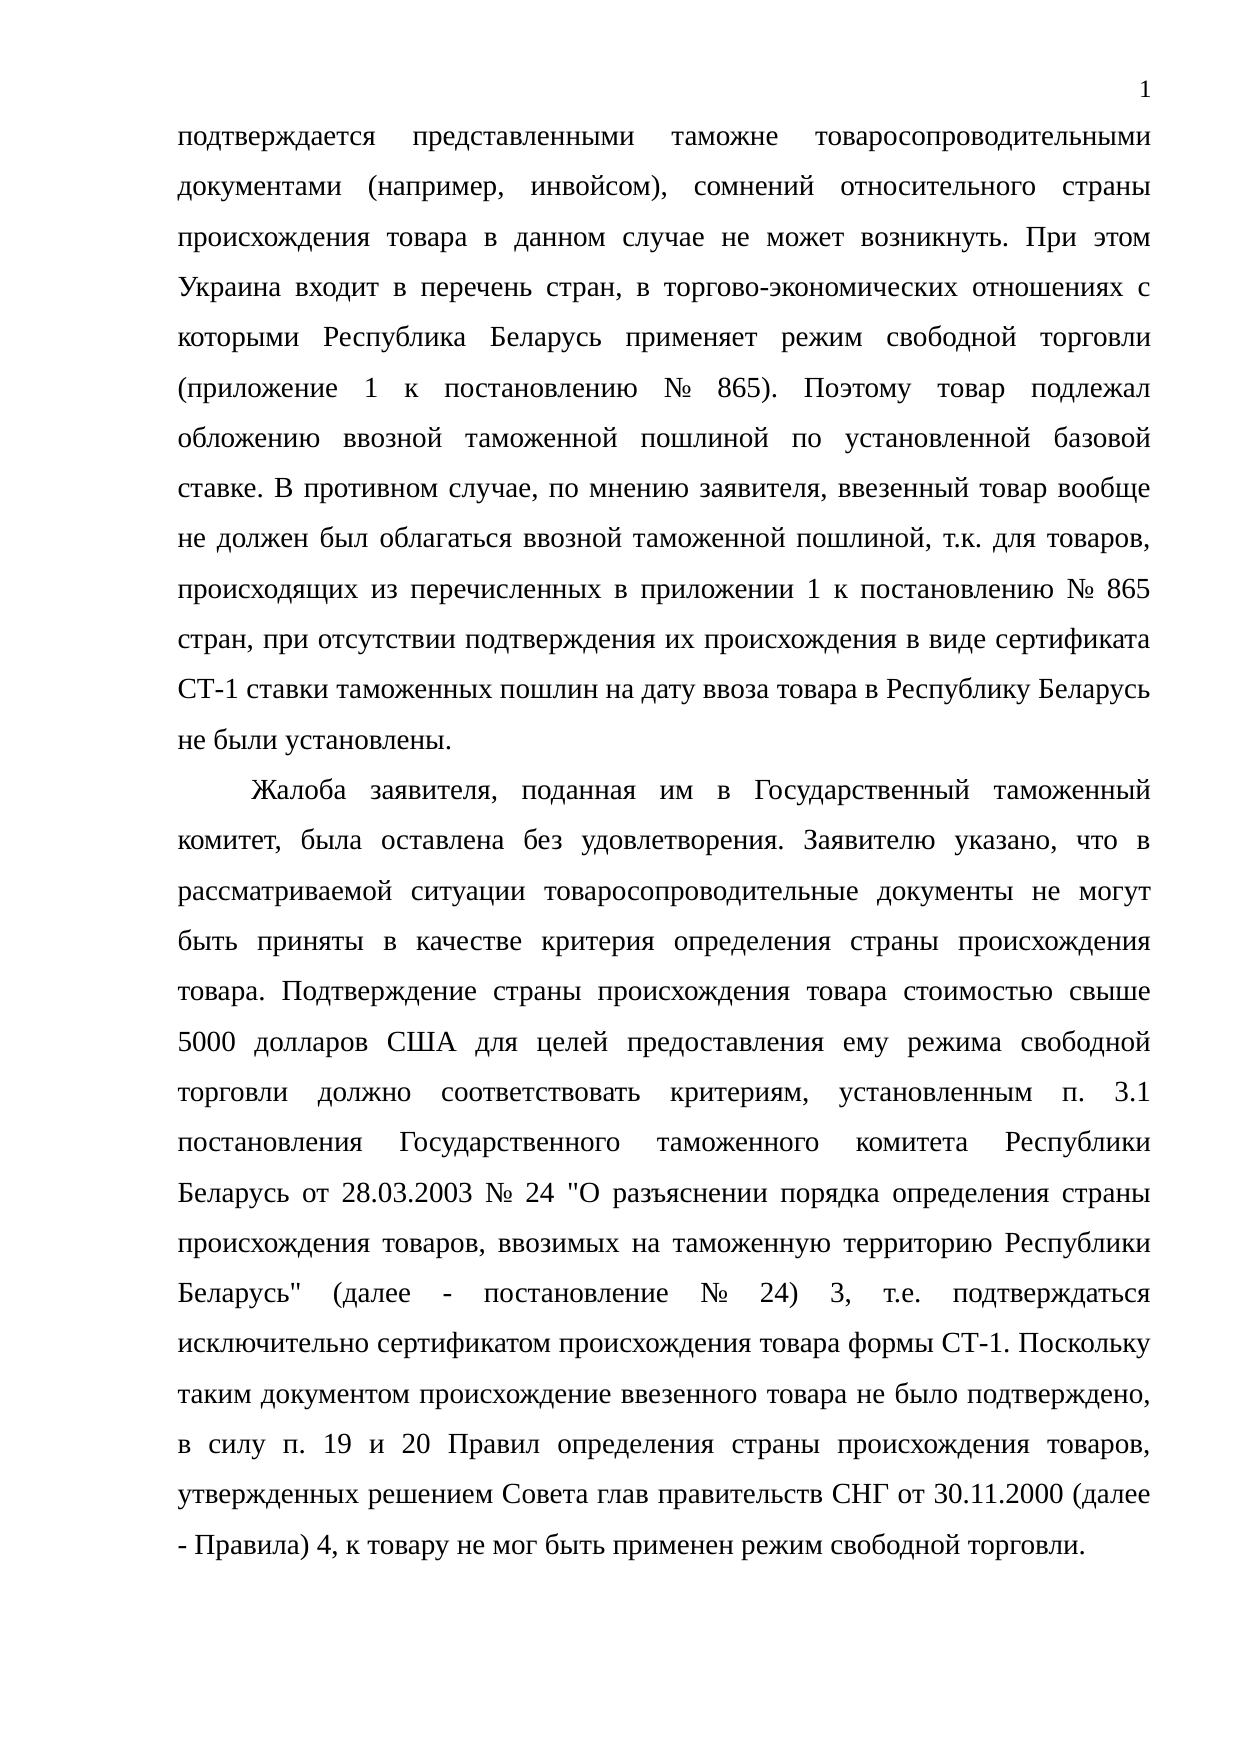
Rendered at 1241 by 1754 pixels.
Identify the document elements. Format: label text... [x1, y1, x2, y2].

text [177, 118, 1152, 755]
text Жалоба заявителя, поданная им в Государственный таможенный комитет, была оставлена без удовлетворения. Заявителю указано, что в рассматриваемой ситуации товаросопроводительные документы не могут быть приняты в качестве критерия определения страны происхождения товара. Подтверждение страны происхождения товара стоимостью свыше 5000 долларов США для целей предоставления ему режима свободной торговли должно соответствовать критериям, установленным п. 3.1 постановления Государственного таможенного комитета Республики Беларусь от 28.03.2003 № 24 "О разъяснении порядка определения страны происхождения товаров, ввозимых на таможенную территорию Республики Беларусь" (далее - постановление № 24) 3, т.е. подтверждаться исключительно сертификатом происхождения товара формы СТ-1. Поскольку таким документом происхождение ввезенного товара не было подтверждено, в силу п. 19 и 20 Правил определения страны происхождения товаров, утвержденных решением Совета глав правительств СНГ от 30.11.2000 (далее - Правила) 4, к товару не мог быть применен режим свободной торговли. [177, 772, 1152, 1560]
